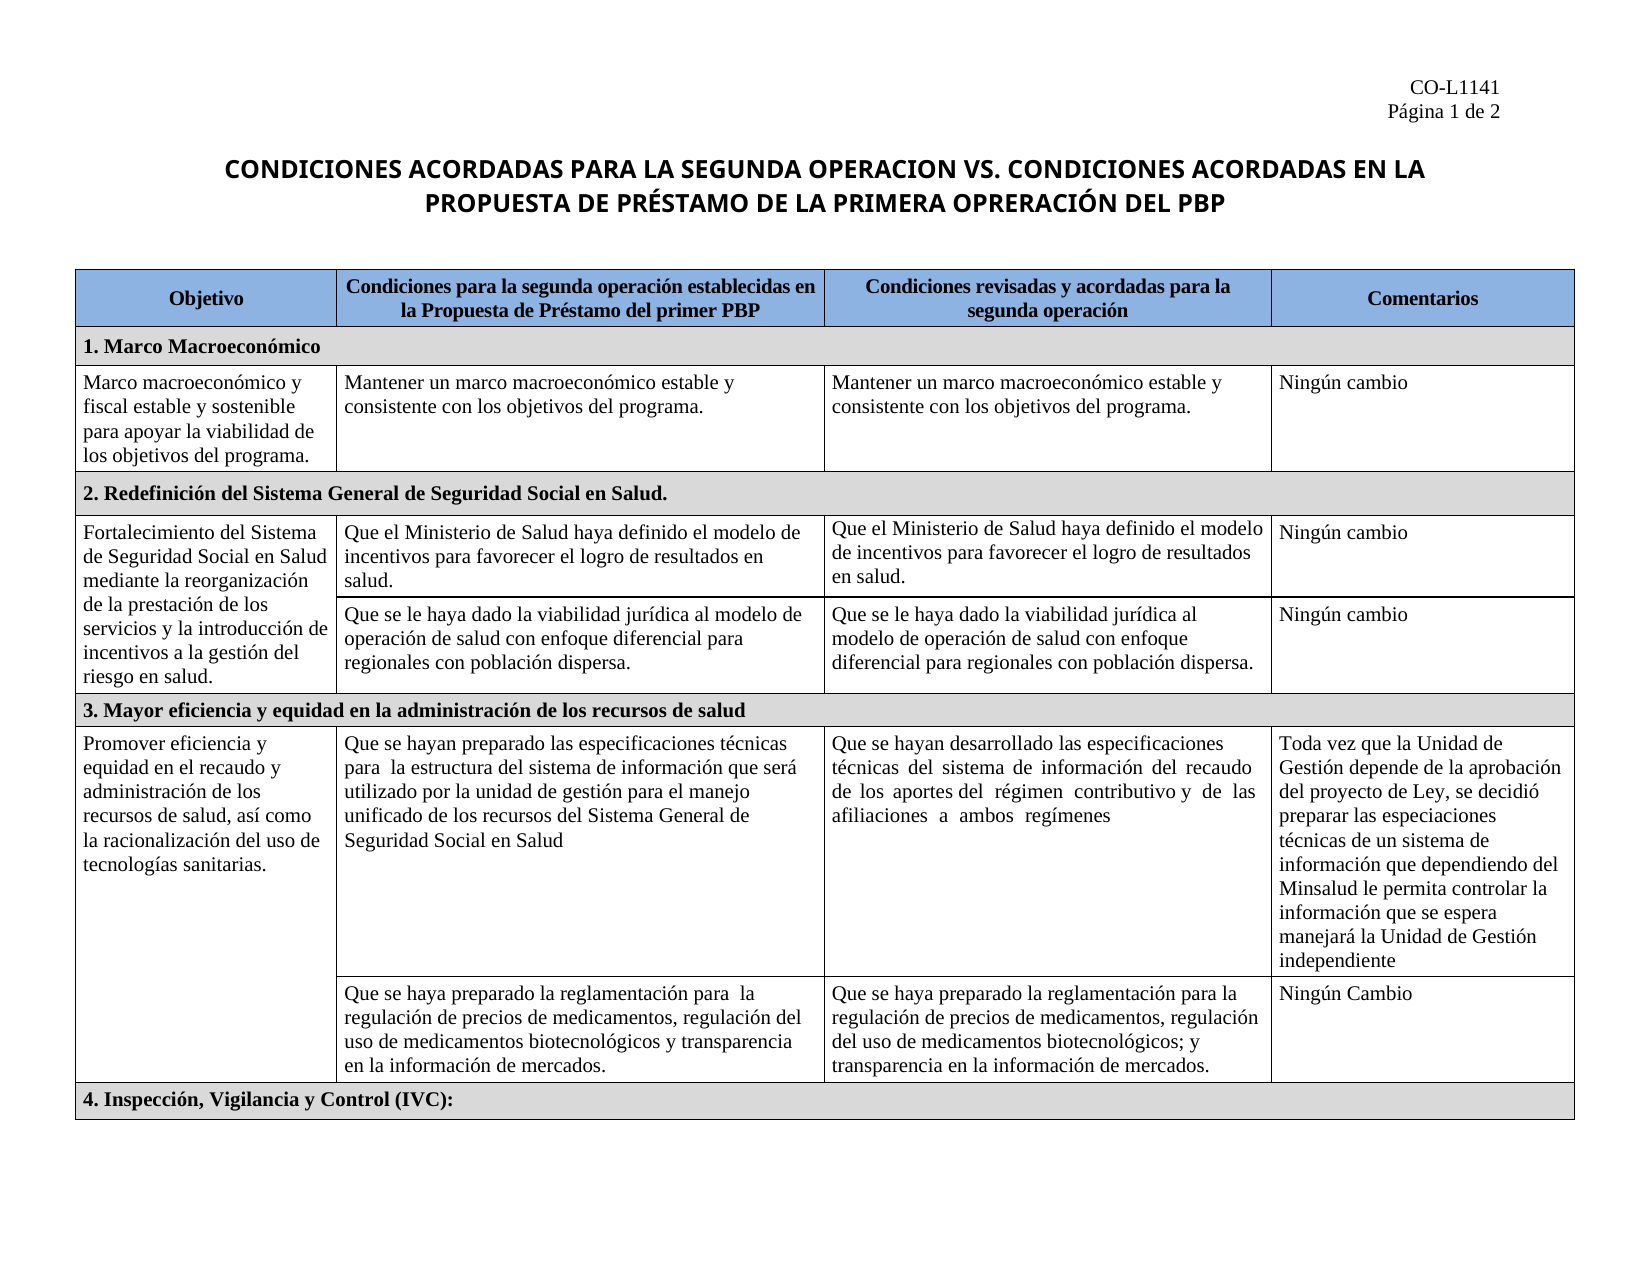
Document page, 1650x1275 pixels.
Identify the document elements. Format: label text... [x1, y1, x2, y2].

table_cell Marco macroeconómico y fiscal estable y sostenible para apoyar la viabilidad de los objetivos del programa. [76, 366, 336, 471]
table_header Comentarios [1272, 270, 1574, 326]
table_cell Que se hayan preparado las especificaciones técnicas para la estructura del sistema de información que será utilizado por la unidad de gestión para el manejo unificado de los recursos del Sistema General de Seguridad Social en Salud [337, 727, 824, 976]
table_cell 1. Marco Macroeconómico [76, 327, 1574, 365]
table_cell [76, 976, 336, 1082]
table_cell Fortalecimiento del Sistema de Seguridad Social en Salud mediante la reorganización de la prestación de los servicios y la introducción de incentivos a la gestión del riesgo en salud. [76, 516, 336, 693]
title CONDICIONES ACORDADAS PARA LA sEGUNDA oPERACION vs. CONDICIONES ACORDADAS EN LA PROPUESTA DE Préstamo DE LA PRIMERA OPRERACIÓN DEL pbp [150, 152, 1500, 220]
table_cell Que se le haya dado la viabilidad jurídica al modelo de operación de salud con enfoque diferencial para regionales con población dispersa. [337, 598, 824, 693]
table_cell Ningún cambio [1272, 516, 1574, 596]
table_cell Promover eficiencia y equidad en el recaudo y administración de los recursos de salud, así como la racionalización del uso de tecnologías sanitarias. [76, 727, 336, 976]
table_header Condiciones para la segunda operación establecidas en la Propuesta de Préstamo del primer PBP [337, 270, 824, 326]
table_cell Mantener un marco macroeconómico estable y consistente con los objetivos del programa. [337, 366, 824, 471]
table_cell Que el Ministerio de Salud haya definido el modelo de incentivos para favorecer el logro de resultados en salud. [825, 516, 1271, 596]
table_header Objetivo [76, 270, 336, 326]
table_cell Mantener un marco macroeconómico estable y consistente con los objetivos del programa. [825, 366, 1271, 471]
table_cell 4. Inspección, Vigilancia y Control (IVC): [76, 1083, 824, 1119]
table_cell Que el Ministerio de Salud haya definido el modelo de incentivos para favorecer el logro de resultados en salud. [337, 516, 824, 596]
table_cell Ningún cambio [1272, 366, 1574, 471]
table_cell Que se le haya dado la viabilidad jurídica al modelo de operación de salud con enfoque diferencial para regionales con población dispersa. [825, 598, 1271, 693]
table_cell Que se haya preparado la reglamentación para la regulación de precios de medicamentos, regulación del uso de medicamentos biotecnológicos y transparencia en la información de mercados. [337, 977, 824, 1082]
table_cell Ningún cambio [1272, 598, 1574, 693]
table_cell 3. Mayor eficiencia y equidad en la administración de los recursos de salud [76, 694, 1574, 726]
table_cell Toda vez que la Unidad de Gestión depende de la aprobación del proyecto de Ley, se decidió preparar las especiaciones técnicas de un sistema de información que dependiendo del Minsalud le permita controlar la información que se espera manejará la Unidad de Gestión independiente [1272, 727, 1574, 976]
table_header Condiciones revisadas y acordadas para la segunda operación [825, 270, 1271, 326]
table_cell 2. Redefinición del Sistema General de Seguridad Social en Salud. [76, 472, 1574, 515]
table_cell Que se haya preparado la reglamentación para la regulación de precios de medicamentos, regulación del uso de medicamentos biotecnológicos; y transparencia en la información de mercados. [825, 977, 1271, 1082]
table_cell [824, 1083, 1272, 1119]
table_cell Que se hayan desarrollado las especificaciones técnicas del sistema de información del recaudo de los aportes del régimen contributivo y de las afiliaciones a ambos regímenes [825, 727, 1271, 976]
table_cell [1272, 1083, 1574, 1119]
table_cell Ningún Cambio [1272, 977, 1574, 1082]
